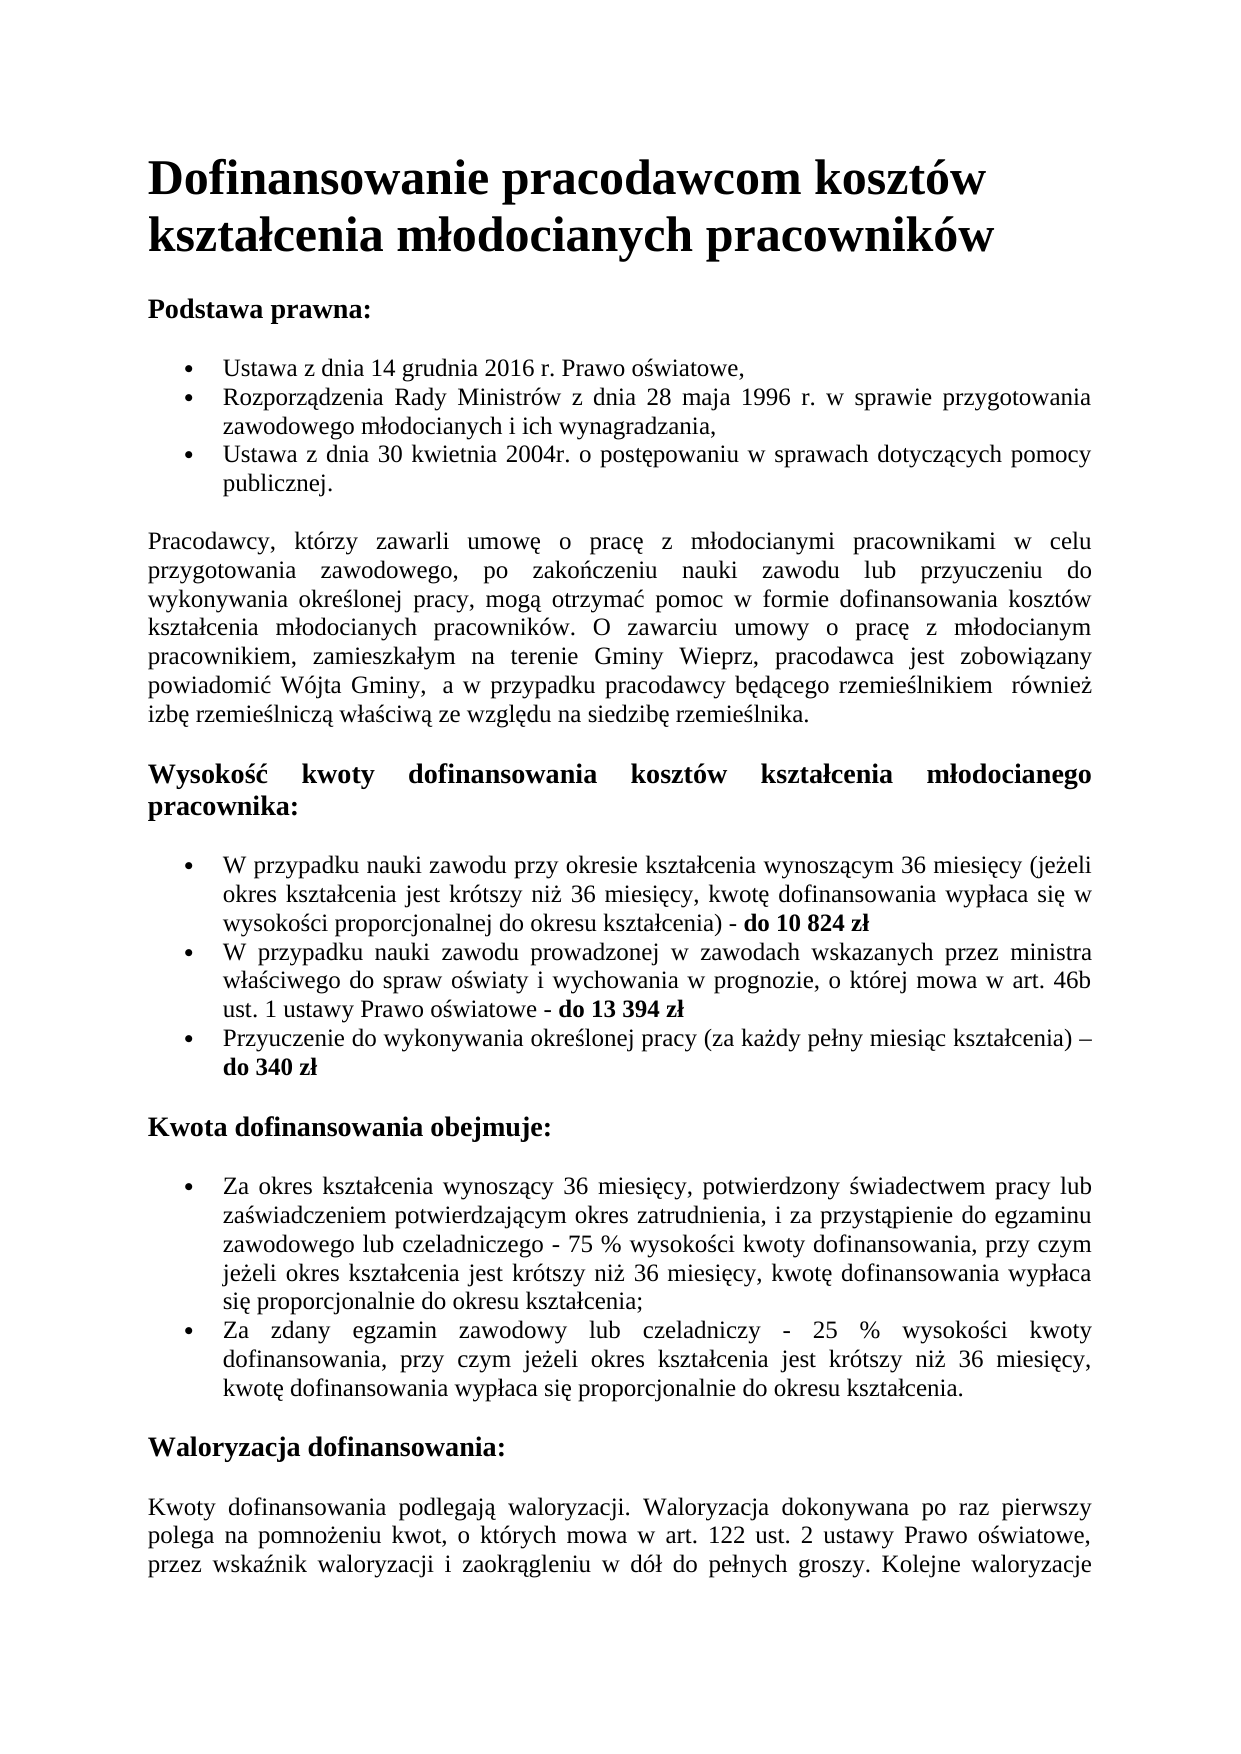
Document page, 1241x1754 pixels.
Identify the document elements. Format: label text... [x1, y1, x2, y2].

text Waloryzacja dofinansowania: [148, 1431, 1093, 1463]
list W przypadku nauki zawodu przy okresie kształcenia wynoszącym 36 miesięcy (jeżeli okres kształcenia jest krótszy niż 36 miesięcy, kwotę dofinansowania wypłaca się w wysokości proporcjonalnej do okresu kształcenia) - do 10 824 zł [185, 851, 1093, 937]
list Za okres kształcenia wynoszący 36 miesięcy, potwierdzony świadectwem pracy lub zaświadczeniem potwierdzającym okres zatrudnienia, i za przystąpienie do egzaminu zawodowego lub czeladniczego - 75 % wysokości kwoty dofinansowania, przy czym jeżeli okres kształcenia jest krótszy niż 36 miesięcy, kwotę dofinansowania wypłaca się proporcjonalnie do okresu kształcenia; [185, 1171, 1093, 1315]
text Kwota dofinansowania obejmuje: [148, 1110, 1093, 1142]
list Ustawa z dnia 30 kwietnia 2004r. o postępowaniu w sprawach dotyczących pomocy publicznej. [185, 439, 1093, 497]
text Podstawa prawna: [148, 292, 1093, 324]
list Przyuczenie do wykonywania określonej pracy (za każdy pełny miesiąc kształcenia) – do 340 zł [185, 1023, 1093, 1081]
text Wysokość kwoty dofinansowania kosztów kształcenia młodocianego pracownika: [148, 757, 1093, 821]
list Za zdany egzamin zawodowy lub czeladniczy - 25 % wysokości kwoty dofinansowania, przy czym jeżeli okres kształcenia jest krótszy niż 36 miesięcy, kwotę dofinansowania wypłaca się proporcjonalnie do okresu kształcenia. [185, 1315, 1093, 1401]
list Ustawa z dnia 14 grudnia 2016 r. Prawo oświatowe, [185, 353, 1093, 382]
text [148, 1463, 1093, 1578]
text Pracodawcy, którzy zawarli umowę o pracę z młodocianymi pracownikami w celu przygotowania zawodowego, po zakończeniu nauki zawodu lub przyuczeniu do wykonywania określonej pracy, mogą otrzymać pomoc w formie dofinansowania kosztów kształcenia młodocianych pracowników. O zawarciu umowy o pracę z młodocianym pracownikiem, zamieszkałym na terenie Gminy Wieprz, pracodawca jest zobowiązany powiadomić Wójta Gminy, a w przypadku pracodawcy będącego rzemieślnikiem również izbę rzemieślniczą właściwą ze względu na siedzibę rzemieślnika. [148, 526, 1093, 727]
text Dofinansowanie pracodawcom kosztów kształcenia młodocianych pracowników [148, 148, 1093, 263]
list W przypadku nauki zawodu prowadzonej w zawodach wskazanych przez ministra właściwego do spraw oświaty i wychowania w prognozie, o której mowa w art. 46b ust. 1 ustawy Prawo oświatowe - do 13 394 zł [185, 937, 1093, 1023]
list Rozporządzenia Rady Ministrów z dnia 28 maja 1996 r. w sprawie przygotowania zawodowego młodocianych i ich wynagradzania, [185, 382, 1093, 439]
